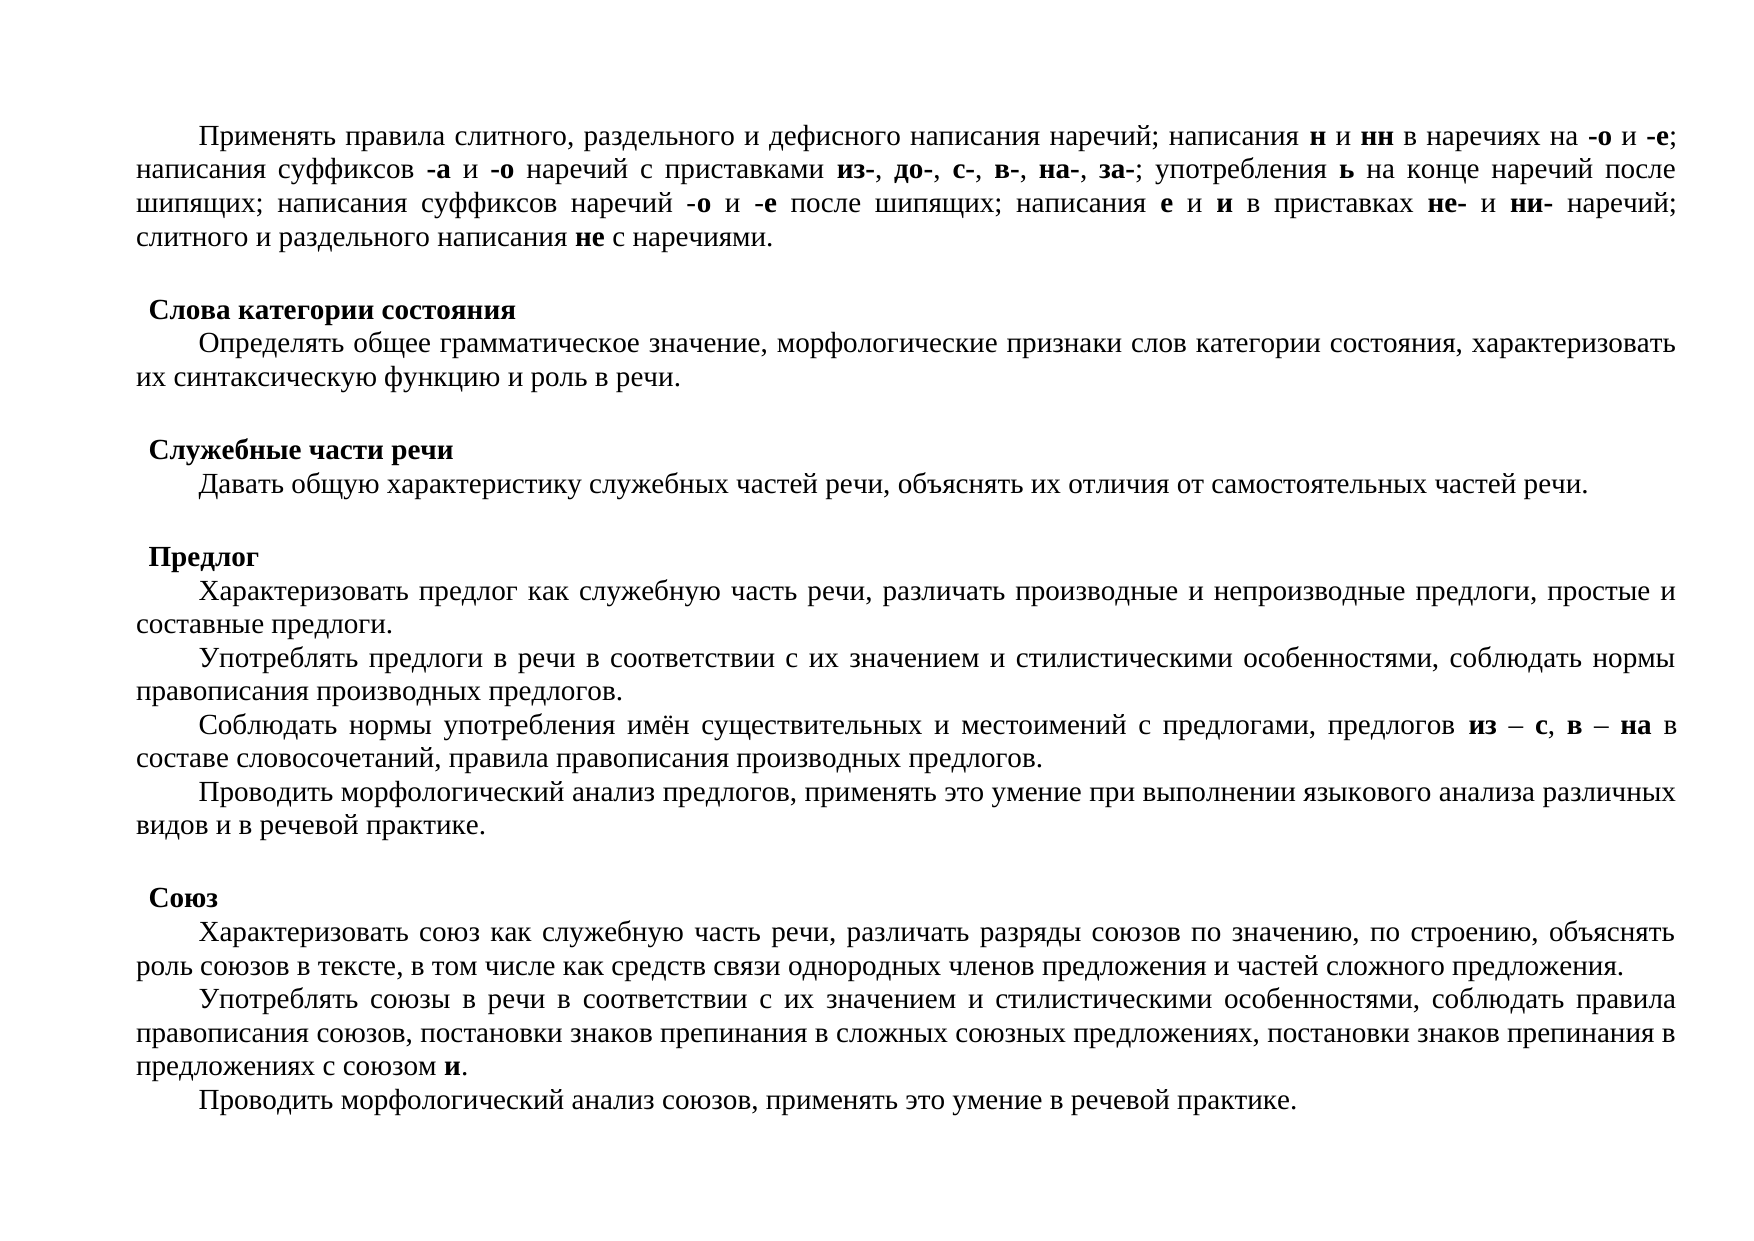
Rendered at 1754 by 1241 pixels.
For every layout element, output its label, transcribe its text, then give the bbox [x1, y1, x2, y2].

text Характеризовать предлог как служебную часть речи, различать производные и непроизводные предлоги, простые и составные предлоги. [136, 573, 1677, 640]
text Предлог [148, 539, 1677, 573]
text Определять общее грамматическое значение, морфологические признаки слов категории состояния, характеризовать их синтаксическую функцию и роль в речи. [136, 326, 1677, 393]
text Проводить морфологический анализ союзов, применять это умение в речевой практике. [136, 1082, 1677, 1115]
text Слова категории состояния [148, 292, 1677, 326]
text Давать общую характеристику служебных частей речи, объяснять их отличия от самостоятельных частей речи. [136, 466, 1677, 499]
text Применять правила слитного, раздельного и дефисного написания наречий; написания н и нн в наречиях на -о и -е; написания суффиксов -а и -о наречий с приставками из-, до-, с-, в-, на-, за-; употребления ь на конце наречий после шипящих; написания суффиксов наречий -о и -е после шипящих; написания е и и в приставках не- и ни- наречий; слитного и раздельного написания не с наречиями. [136, 118, 1677, 252]
text Союз [148, 881, 1677, 914]
text Употреблять предлоги в речи в соответствии с их значением и стилистическими особенностями, соблюдать нормы правописания производных предлогов. [136, 640, 1677, 707]
text Служебные части речи [148, 432, 1677, 466]
text Соблюдать нормы употребления имён существительных и местоимений с предлогами, предлогов из – с, в – на в составе словосочетаний, правила правописания производных предлогов. [136, 707, 1677, 774]
text Проводить морфологический анализ предлогов, применять это умение при выполнении языкового анализа различных видов и в речевой практике. [136, 774, 1677, 841]
text Характеризовать союз как служебную часть речи, различать разряды союзов по значению, по строению, объяснять роль союзов в тексте, в том числе как средств связи однородных членов предложения и частей сложного предложения. [136, 914, 1677, 981]
text Употреблять союзы в речи в соответствии с их значением и стилистическими особенностями, соблюдать правила правописания союзов, постановки знаков препинания в сложных союзных предложениях, постановки знаков препинания в предложениях с союзом и. [136, 981, 1677, 1082]
